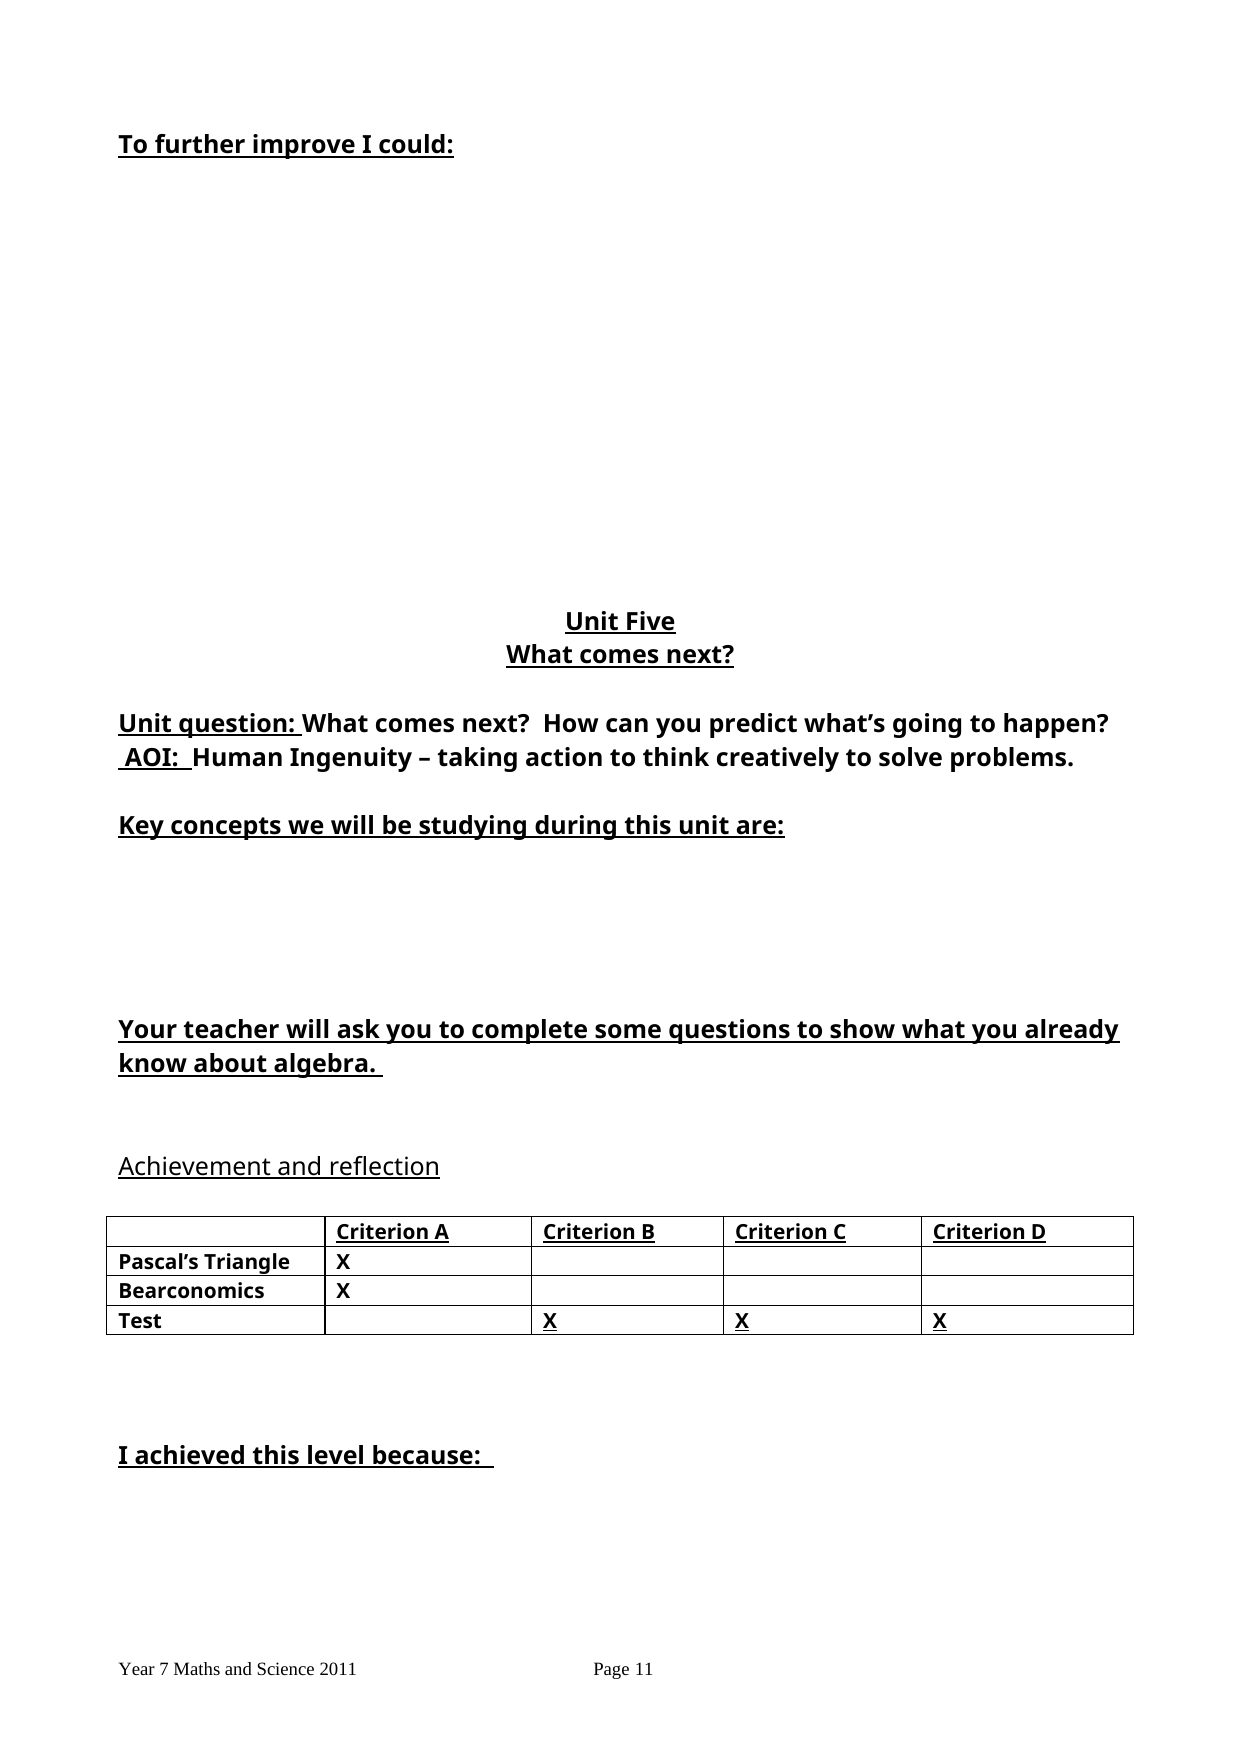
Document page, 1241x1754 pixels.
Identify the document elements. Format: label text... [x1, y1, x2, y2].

table_cell X [532, 1306, 723, 1334]
table_cell [922, 1276, 1133, 1305]
text To further improve I could: [118, 127, 1122, 161]
table_cell [532, 1247, 723, 1275]
table_cell X [922, 1306, 1133, 1334]
text AOI: Human Ingenuity – taking action to think creatively to solve problems. [118, 739, 1122, 773]
table_cell Pascal’s Triangle [107, 1247, 324, 1275]
table_cell Test [107, 1306, 324, 1334]
table_header Criterion A [326, 1217, 531, 1246]
table_header Criterion C [724, 1217, 921, 1246]
table_cell [532, 1276, 723, 1305]
table_cell [724, 1276, 921, 1305]
text Unit Five [118, 603, 1122, 637]
text Your teacher will ask you to complete some questions to show what you already know about algebra. [118, 1012, 1122, 1080]
table_cell [922, 1247, 1133, 1275]
table_header [107, 1217, 324, 1246]
text Unit question: What comes next? How can you predict what’s going to happen? [118, 705, 1122, 739]
table_cell X [326, 1247, 531, 1275]
table_cell [326, 1306, 531, 1334]
table_cell [724, 1247, 921, 1275]
table_cell X [724, 1306, 921, 1334]
text Achievement and reflection [118, 1148, 1122, 1182]
table_cell Bearconomics [107, 1276, 324, 1305]
text What comes next? [118, 637, 1122, 671]
text I achieved this level because: [118, 1437, 1122, 1471]
table_header Criterion B [532, 1217, 723, 1246]
table_header Criterion D [922, 1217, 1133, 1246]
text Key concepts we will be studying during this unit are: [118, 807, 1122, 842]
table_cell X [326, 1276, 531, 1305]
